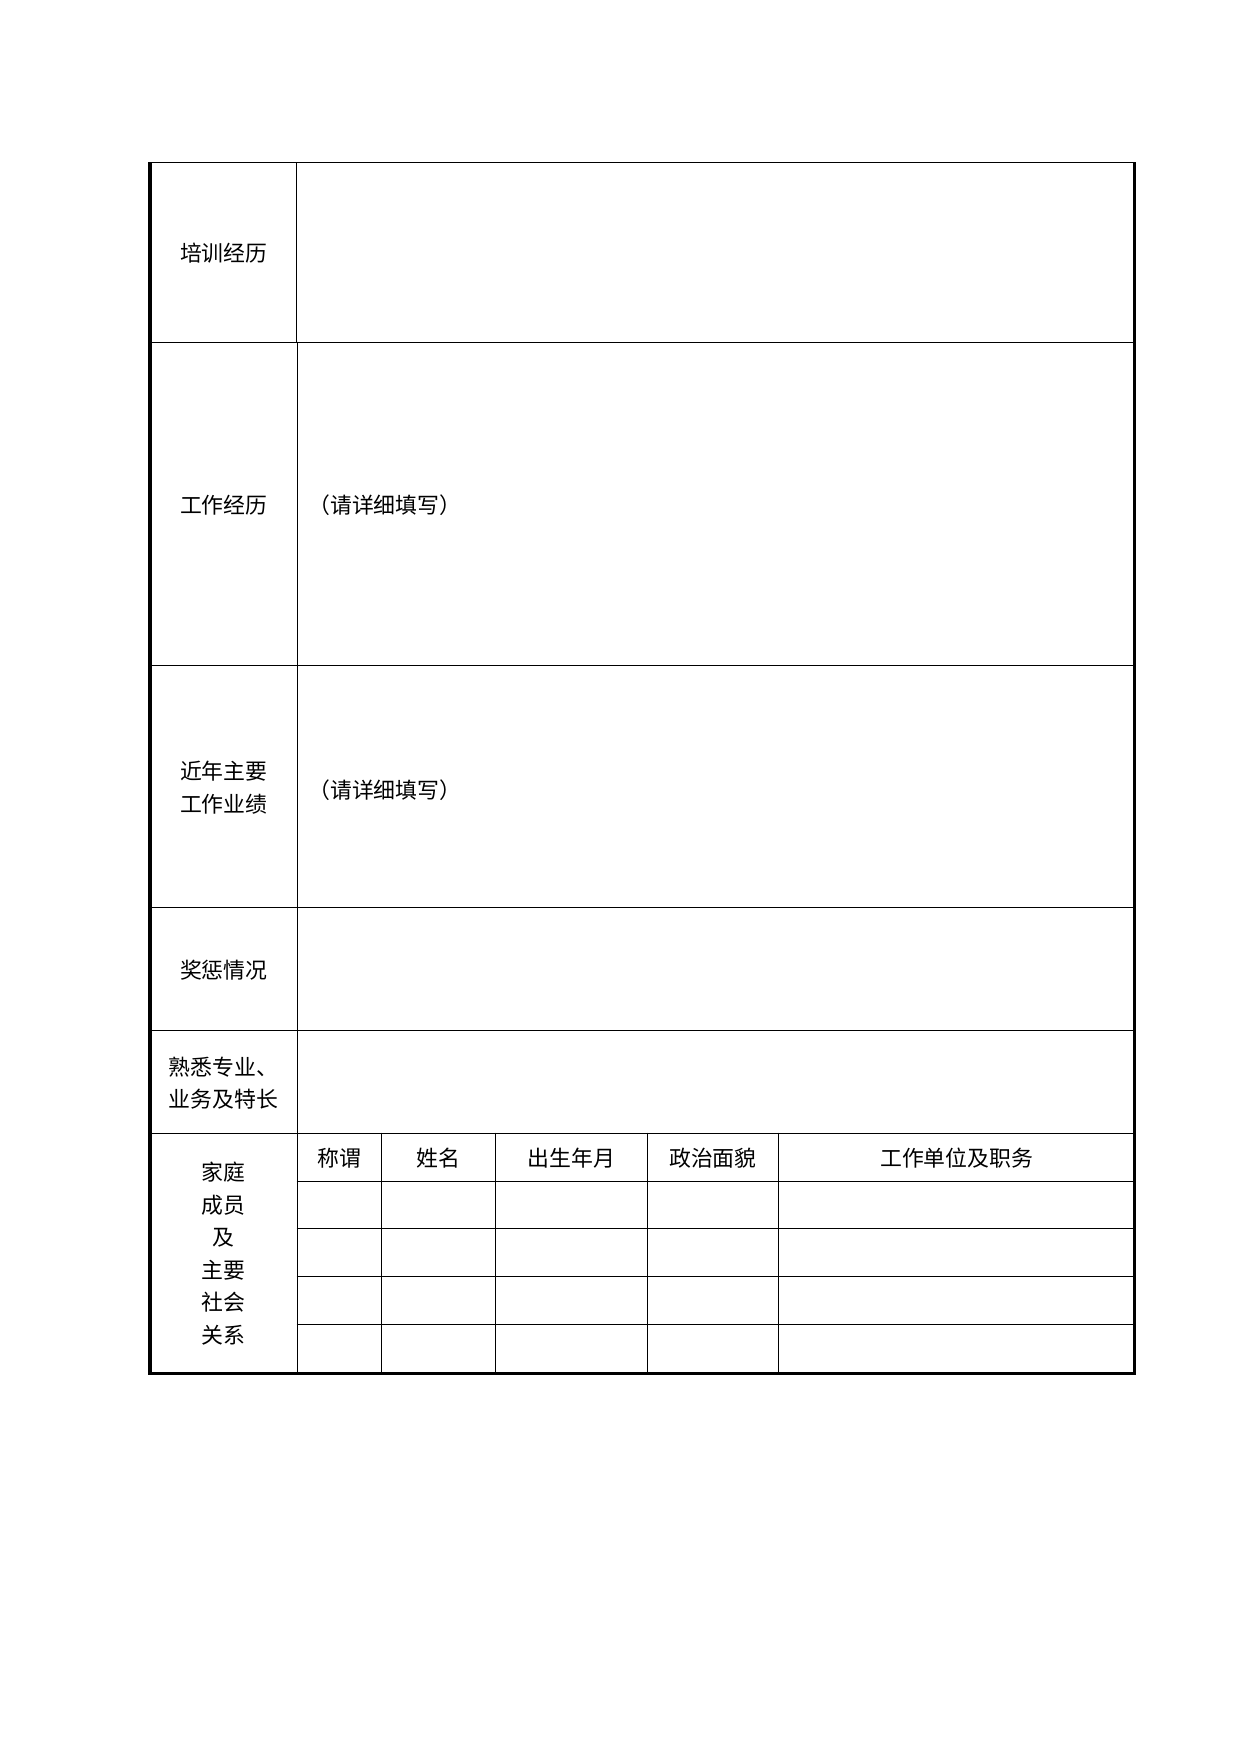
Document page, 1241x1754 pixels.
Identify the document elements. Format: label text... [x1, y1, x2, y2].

table_cell 称谓 [298, 1134, 381, 1181]
table_cell [779, 1182, 1133, 1228]
table_cell [382, 1229, 495, 1276]
table_cell 培训经历 [152, 163, 296, 342]
table_cell [496, 1229, 647, 1276]
table_cell [496, 1325, 647, 1372]
table_cell 政治面貌 [648, 1134, 778, 1181]
table_cell [382, 1277, 495, 1324]
table_cell [779, 1325, 1133, 1372]
table_cell [297, 163, 1133, 342]
table_cell 姓名 [382, 1134, 495, 1181]
table_cell 熟悉专业、业务及特长 [152, 1031, 297, 1133]
table_cell 近年主要 工作业绩 [152, 666, 297, 906]
table_cell 工作经历 [152, 343, 297, 665]
table_cell [648, 1229, 778, 1276]
table_cell [298, 1325, 381, 1372]
table_cell [496, 1182, 647, 1228]
table_cell [648, 1182, 778, 1228]
table_cell [779, 1277, 1133, 1324]
table_cell [648, 1277, 778, 1324]
table_cell [298, 908, 1133, 1030]
table_cell 家庭 成员 及 主要 社会 关系 [152, 1134, 297, 1372]
table_cell （请详细填写） [298, 343, 1133, 665]
table_cell [496, 1277, 647, 1324]
table_cell （请详细填写） [298, 666, 1133, 906]
table_cell 出生年月 [496, 1134, 647, 1181]
table_cell [298, 1229, 381, 1276]
table_cell [779, 1229, 1133, 1276]
table_cell [648, 1325, 778, 1372]
table_cell [382, 1182, 495, 1228]
table_cell [382, 1325, 495, 1372]
table_cell 奖惩情况 [152, 908, 297, 1030]
table_cell [298, 1182, 381, 1228]
table_cell 工作单位及职务 [779, 1134, 1133, 1181]
table_cell [298, 1031, 1133, 1133]
table_cell [298, 1277, 381, 1324]
